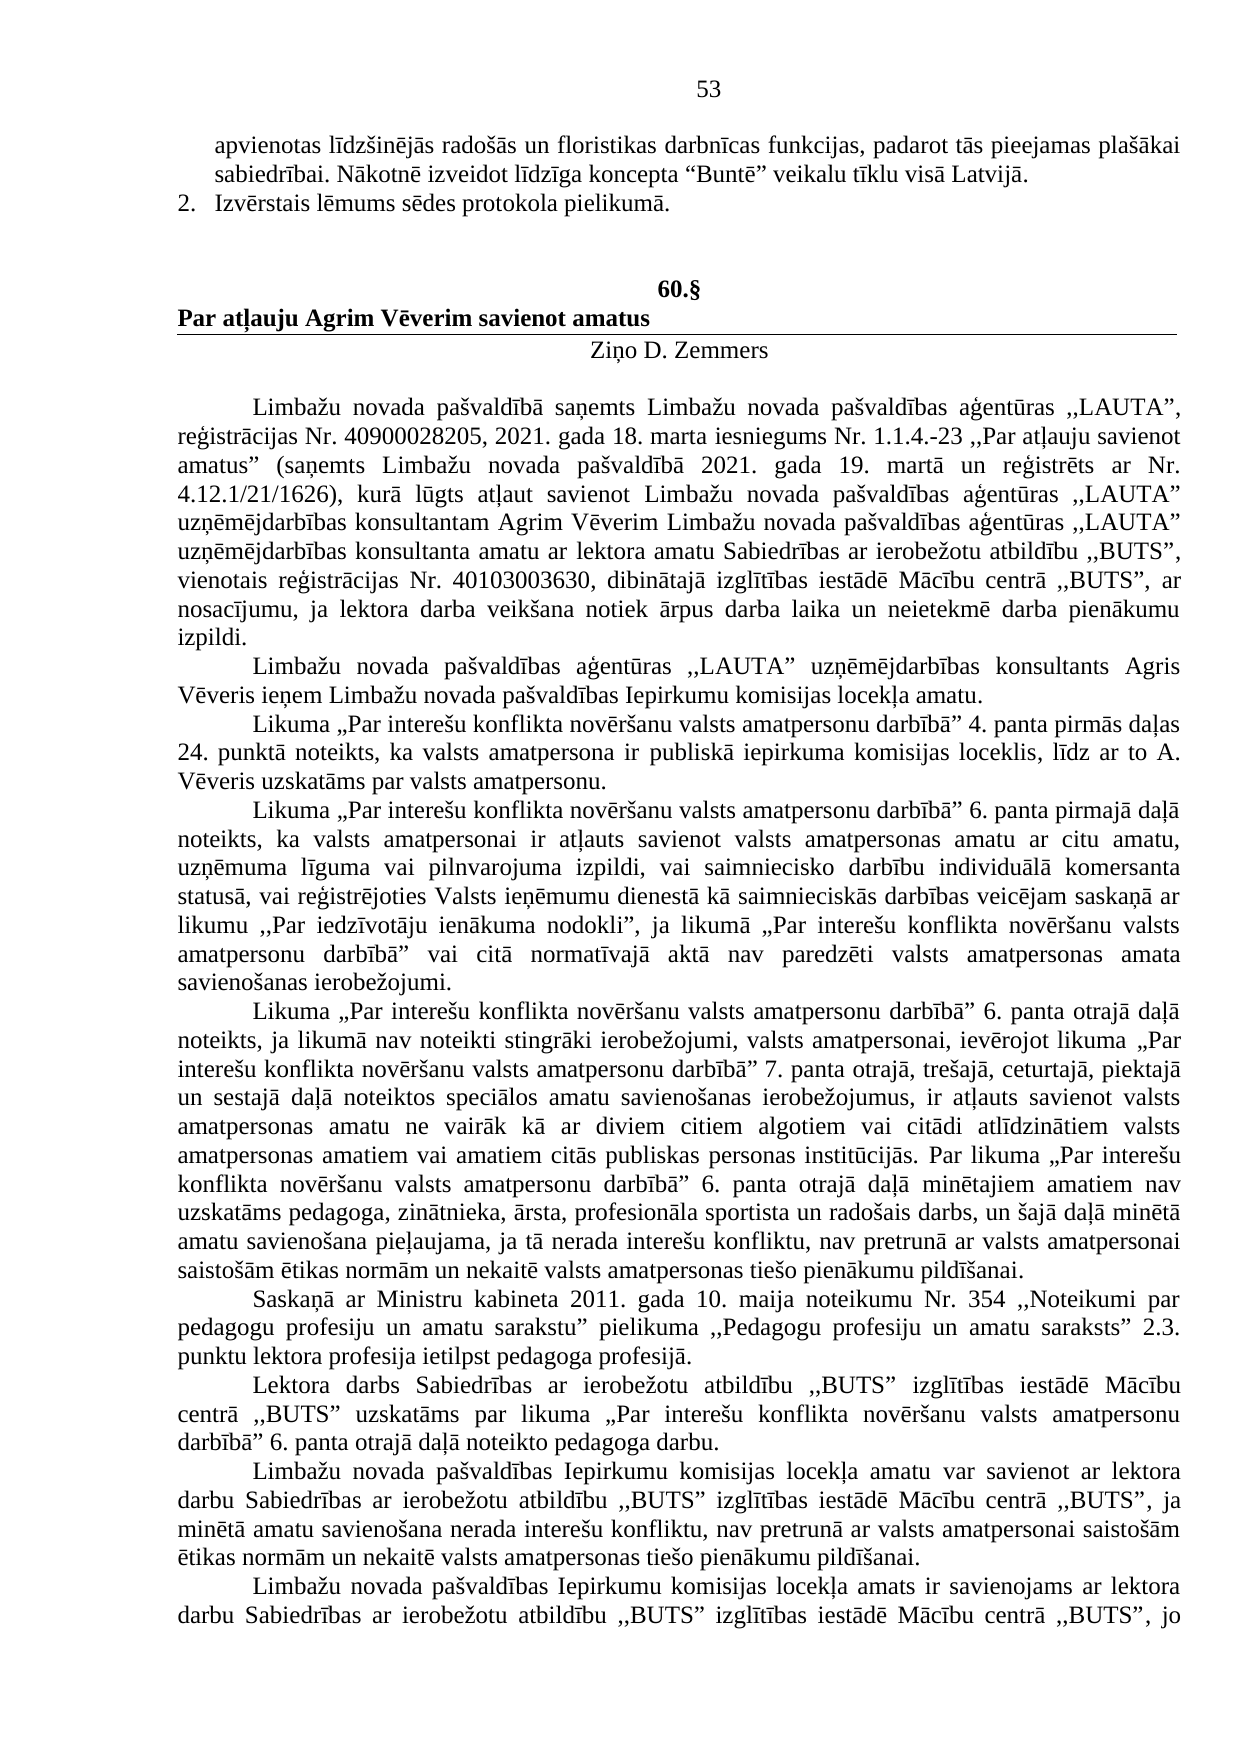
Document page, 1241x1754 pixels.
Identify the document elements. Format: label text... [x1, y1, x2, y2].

text Limbažu novada pašvaldībā saņemts Limbažu novada pašvaldības aģentūras ,,LAUTA”, reģistrācijas Nr. 40900028205, 2021. gada 18. marta iesniegums Nr. 1.1.4.-23 ,,Par atļauju savienot amatus” (saņemts Limbažu novada pašvaldībā 2021. gada 19. martā un reģistrēts ar Nr. 4.12.1/21/1626), kurā lūgts atļaut savienot Limbažu novada pašvaldības aģentūras ,,LAUTA” uzņēmējdarbības konsultantam Agrim Vēverim Limbažu novada pašvaldības aģentūras ,,LAUTA” uzņēmējdarbības konsultanta amatu ar lektora amatu Sabiedrības ar ierobežotu atbildību ,,BUTS”, vienotais reģistrācijas Nr. 40103003630, dibinātajā izglītības iestādē Mācību centrā ,,BUTS”, ar nosacījumu, ja lektora darba veikšana notiek ārpus darba laika un neietekmē darba pienākumu izpildi. [177, 392, 1181, 651]
text Likuma „Par interešu konflikta novēršanu valsts amatpersonu darbībā” 6. panta pirmajā daļā noteikts, ka valsts amatpersonai ir atļauts savienot valsts amatpersonas amatu ar citu amatu, uzņēmuma līguma vai pilnvarojuma izpildi, vai saimniecisko darbību individuālā komersanta statusā, vai reģistrējoties Valsts ieņēmumu dienestā kā saimnieciskās darbības veicējam saskaņā ar likumu ,,Par iedzīvotāju ienākuma nodokli”, ja likumā „Par interešu konflikta novēršanu valsts amatpersonu darbībā” vai citā normatīvajā aktā nav paredzēti valsts amatpersonas amata savienošanas ierobežojumi. [177, 795, 1181, 996]
text Saskaņā ar Ministru kabineta 2011. gada 10. maija noteikumu Nr. 354 ,,Noteikumi par pedagogu profesiju un amatu sarakstu” pielikuma ,,Pedagogu profesiju un amatu saraksts” 2.3. punktu lektora profesija ietilpst pedagoga profesijā. [177, 1284, 1181, 1370]
text Limbažu novada pašvaldības aģentūras ,,LAUTA” uzņēmējdarbības konsultants Agris Vēveris ieņem Limbažu novada pašvaldības Iepirkumu komisijas locekļa amatu. [177, 651, 1181, 709]
subtitle 60.§ [177, 274, 1181, 303]
list Izvērstais lēmums sēdes protokola pielikumā. [177, 188, 1181, 217]
text Limbažu novada pašvaldības Iepirkumu komisijas locekļa amatu var savienot ar lektora darbu Sabiedrības ar ierobežotu atbildību ,,BUTS” izglītības iestādē Mācību centrā ,,BUTS”, ja minētā amatu savienošana nerada interešu konfliktu, nav pretrunā ar valsts amatpersonai saistošām ētikas normām un nekaitē valsts amatpersonas tiešo pienākumu pildīšanai. [177, 1456, 1181, 1571]
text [177, 1571, 1181, 1629]
text Likuma „Par interešu konflikta novēršanu valsts amatpersonu darbībā” 4. panta pirmās daļas 24. punktā noteikts, ka valsts amatpersona ir publiskā iepirkuma komisijas loceklis, līdz ar to A. Vēveris uzskatāms par valsts amatpersonu. [177, 709, 1181, 795]
text Lektora darbs Sabiedrības ar ierobežotu atbildību ,,BUTS” izglītības iestādē Mācību centrā ,,BUTS” uzskatāms par likuma „Par interešu konflikta novēršanu valsts amatpersonu darbībā” 6. panta otrajā daļā noteikto pedagoga darbu. [177, 1370, 1181, 1456]
text Likuma „Par interešu konflikta novēršanu valsts amatpersonu darbībā” 6. panta otrajā daļā noteikts, ja likumā nav noteikti stingrāki ierobežojumi, valsts amatpersonai, ievērojot likuma „Par interešu konflikta novēršanu valsts amatpersonu darbībā” 7. panta otrajā, trešajā, ceturtajā, piektajā un sestajā daļā noteiktos speciālos amatu savienošanas ierobežojumus, ir atļauts savienot valsts amatpersonas amatu ne vairāk kā ar diviem citiem algotiem vai citādi atlīdzinātiem valsts amatpersonas amatiem vai amatiem citās publiskas personas institūcijās. Par likuma „Par interešu konflikta novēršanu valsts amatpersonu darbībā” 6. panta otrajā daļā minētajiem amatiem nav uzskatāms pedagoga, zinātnieka, ārsta, profesionāla sportista un radošais darbs, un šajā daļā minētā amatu savienošana pieļaujama, ja tā nerada interešu konfliktu, nav pretrunā ar valsts amatpersonai saistošām ētikas normām un nekaitē valsts amatpersonas tiešo pienākumu pildīšanai. [177, 996, 1181, 1284]
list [177, 131, 1181, 188]
text Par atļauju Agrim Vēverim savienot amatus [177, 303, 1177, 334]
text Ziņo D. Zemmers [177, 335, 1181, 364]
